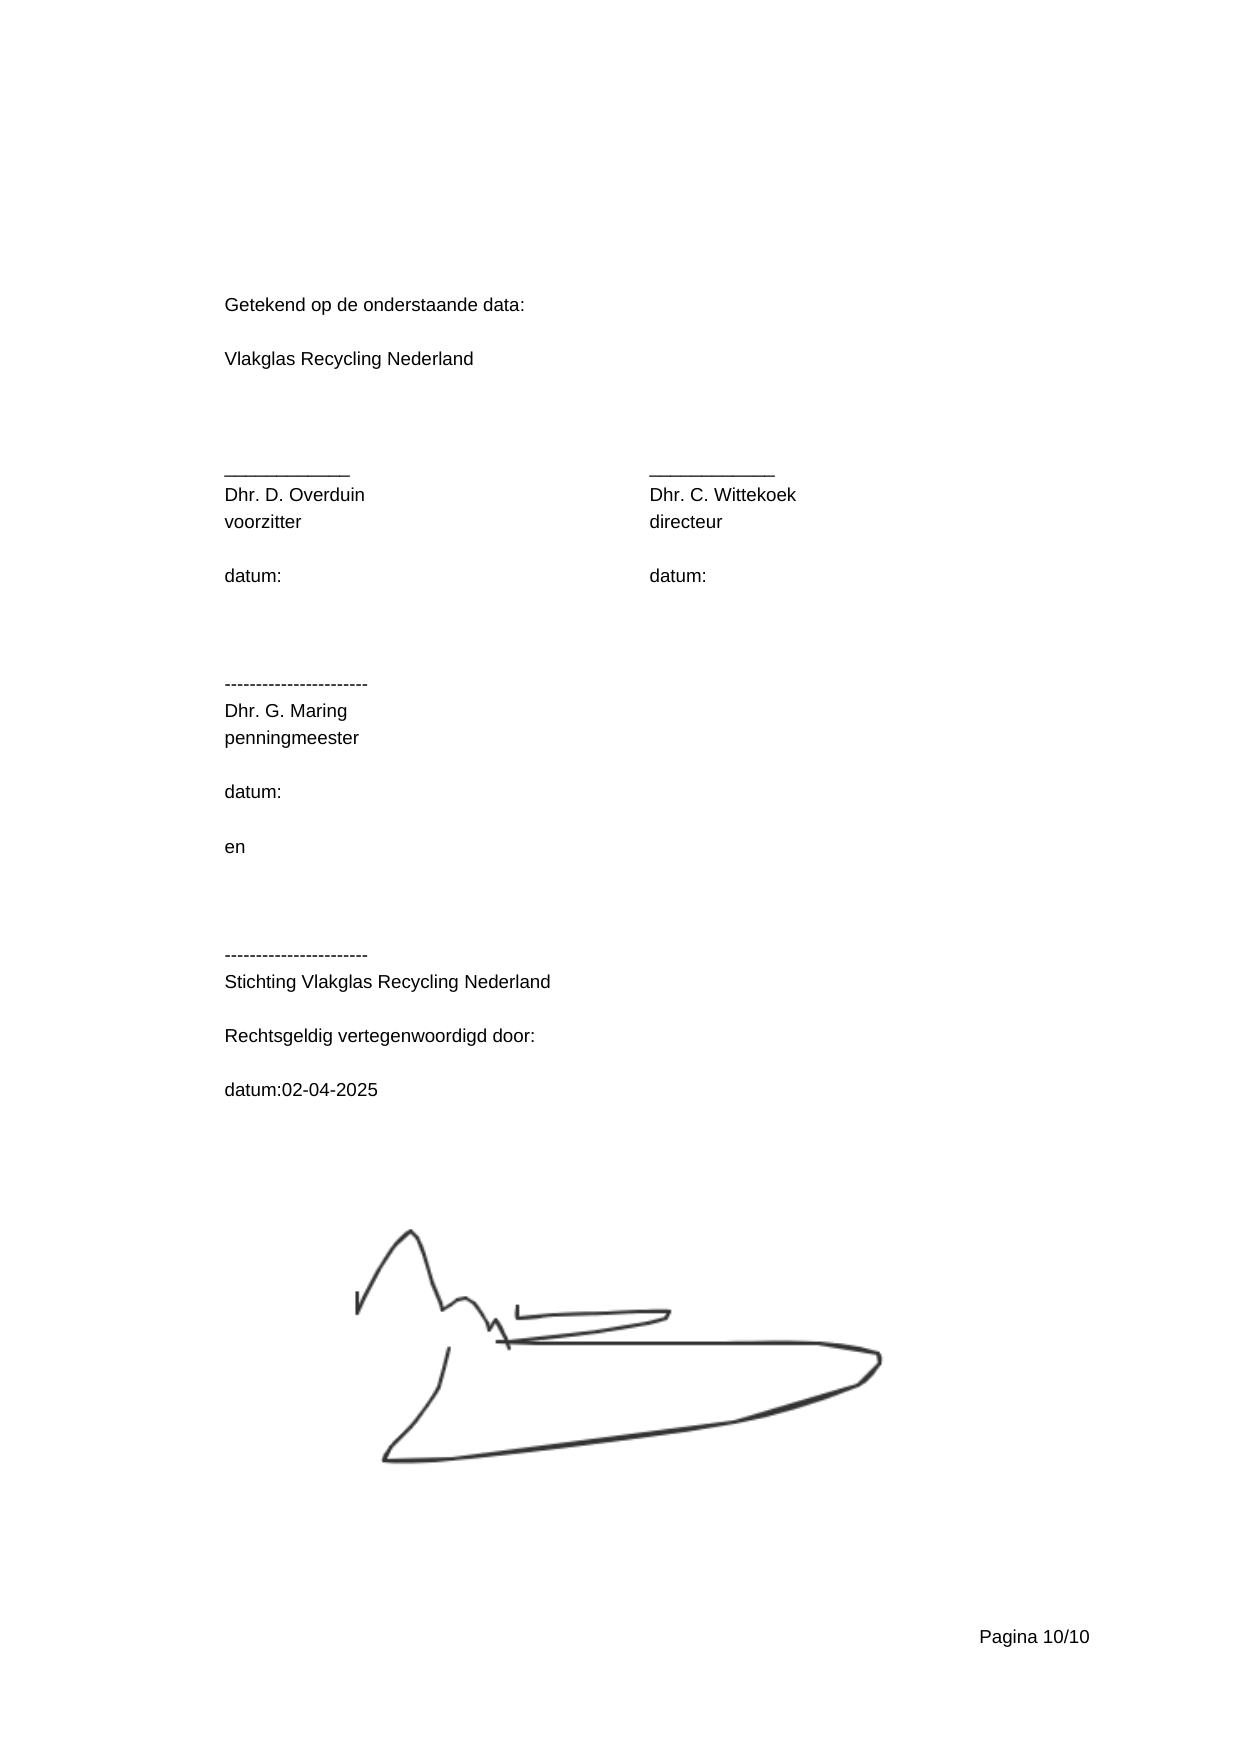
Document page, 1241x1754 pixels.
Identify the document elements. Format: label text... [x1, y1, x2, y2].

text datum: [224, 776, 1103, 803]
text Rechtsgeldig vertegenwoordigd door: [224, 1019, 1103, 1047]
picture [224, 1208, 1052, 1543]
text en [224, 803, 1103, 857]
text ____________ ____________ [224, 451, 1103, 478]
text voorzitter directeur [224, 505, 1103, 532]
text Stichting Vlakglas Recycling Nederland [224, 965, 1103, 1019]
text Dhr. D. Overduin Dhr. C. Wittekoek [224, 478, 1103, 505]
text ----------------------- [224, 667, 1103, 694]
text datum: datum: [224, 559, 1103, 586]
text datum:02-04-2025 [224, 1074, 1103, 1101]
text penningmeester [224, 722, 1103, 749]
text Getekend op de onderstaande data: [224, 288, 1103, 315]
text ----------------------- [224, 938, 1103, 965]
text Vlakglas Recycling Nederland [224, 342, 1103, 369]
text Dhr. G. Maring [224, 694, 1103, 722]
